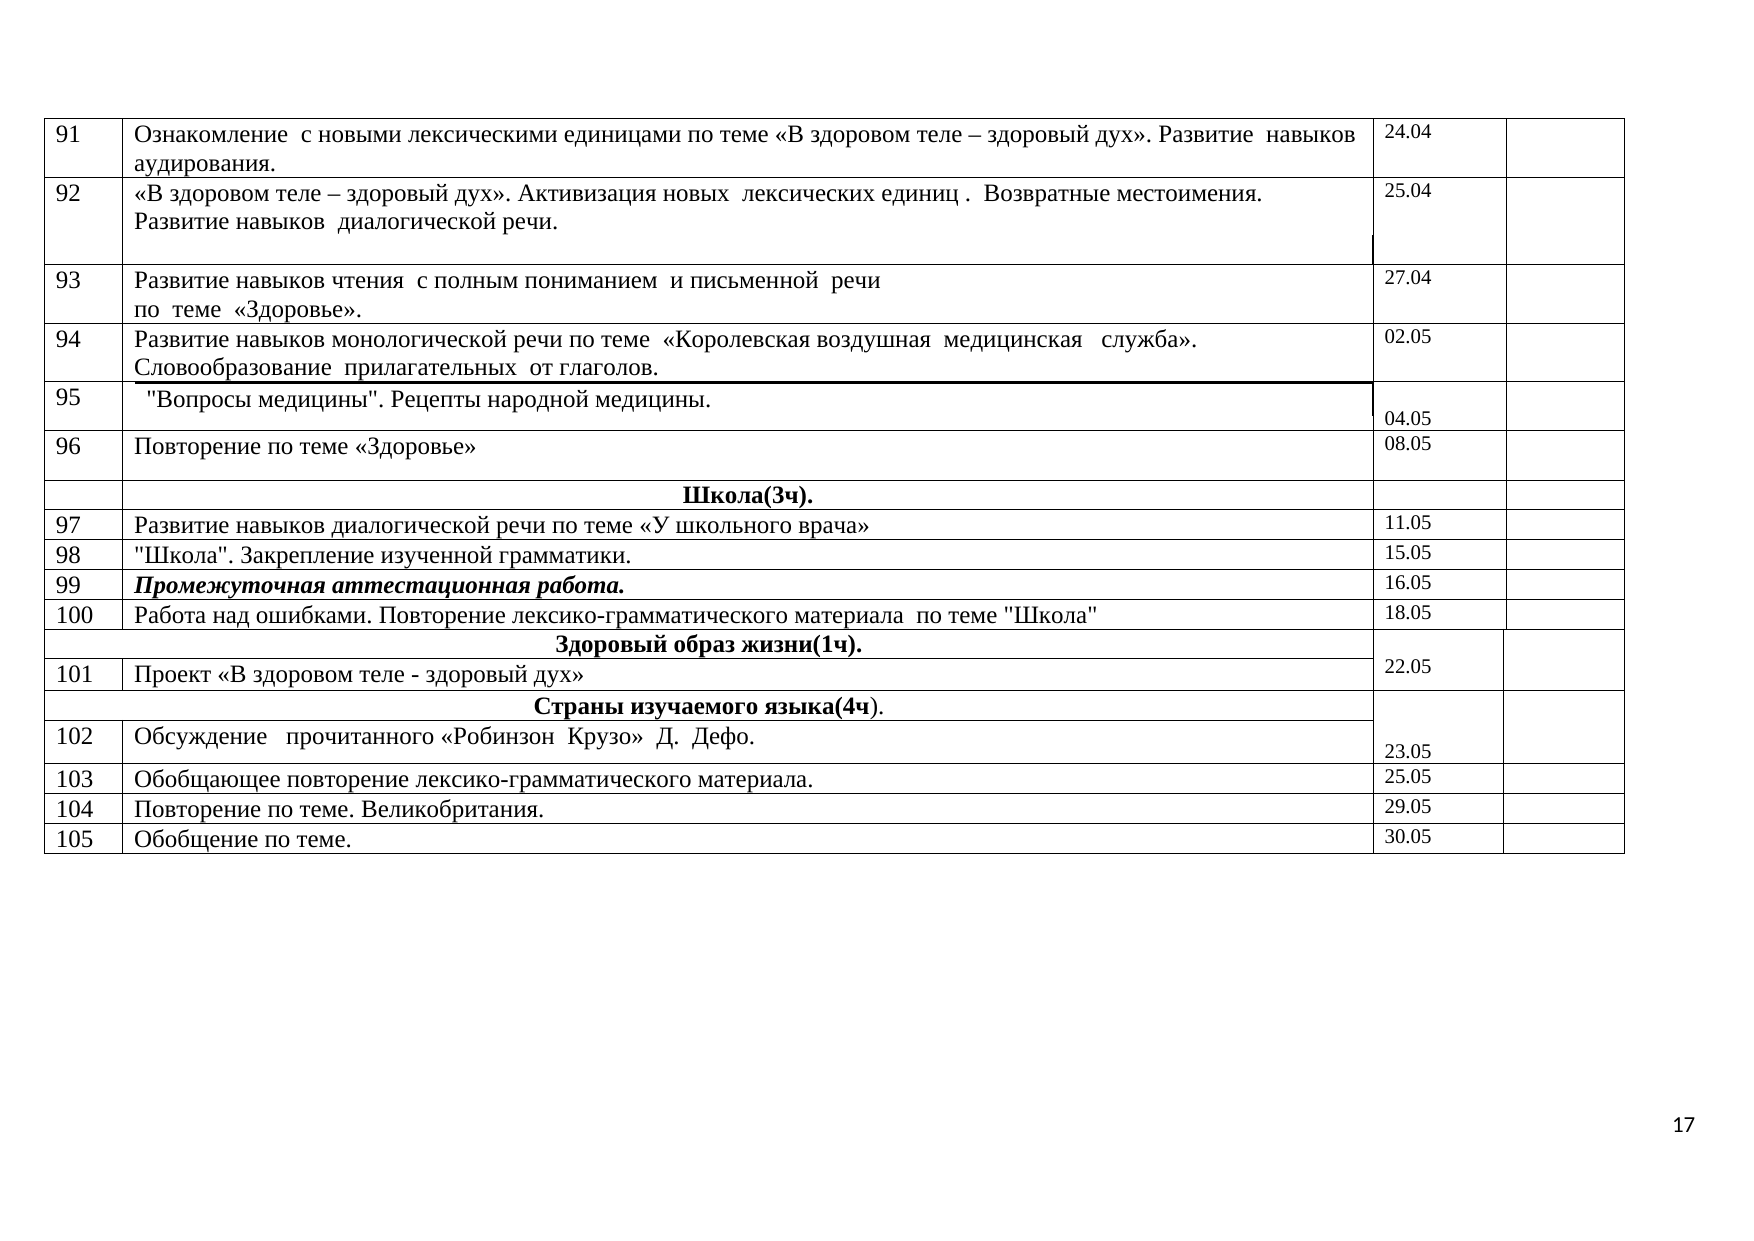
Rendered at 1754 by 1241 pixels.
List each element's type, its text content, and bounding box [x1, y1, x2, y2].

table_cell 24.04 [1374, 119, 1506, 177]
table_cell 25.04 [1374, 178, 1506, 264]
table_cell [1507, 431, 1624, 479]
table_cell 97 [45, 510, 122, 539]
table_cell [45, 481, 122, 509]
table_cell 104 [45, 794, 122, 823]
table_cell 93 [45, 265, 122, 323]
table_cell 18.05 [1374, 600, 1506, 628]
table_cell Повторение по теме. Великобритания. [123, 794, 1373, 823]
table_cell [1504, 824, 1624, 853]
table_cell 30.05 [1374, 824, 1503, 853]
table_cell [1504, 630, 1624, 690]
table_cell Обобщение по теме. [123, 824, 1373, 853]
table_cell Обсуждение прочитанного «Робинзон Крузо» Д. Дефо. [123, 721, 1373, 763]
table_cell 25.05 [1374, 764, 1503, 793]
table_cell "Школа". Закрепление изученной грамматики. [123, 540, 1373, 569]
table_cell 103 [45, 764, 122, 793]
table_cell Здоровый образ жизни(1ч). [45, 630, 1373, 658]
table_cell [1507, 119, 1624, 177]
table_cell Развитие навыков диалогической речи по теме «У школьного врача» [123, 510, 1373, 539]
table_cell 91 [45, 119, 122, 177]
table_cell 100 [45, 600, 122, 628]
table_cell Проект «В здоровом теле - здоровый дух» [123, 659, 1373, 690]
table_cell 27.04 [1374, 265, 1506, 323]
table_cell [1507, 570, 1624, 599]
table_cell Промежуточная аттестационная работа. [123, 570, 1373, 599]
table_cell Работа над ошибками. Повторение лексико-грамматического материала по теме "Школа" [123, 600, 1373, 628]
table_cell [1507, 324, 1624, 381]
table_cell 102 [45, 721, 122, 763]
table_cell [1504, 794, 1624, 823]
table_cell «В здоровом теле – здоровый дух». Активизация новых лексических единиц . Возвратные местоимения. Развитие навыков диалогической речи. [123, 178, 1373, 264]
table_cell [1507, 265, 1624, 323]
table_cell 04.05 [1374, 382, 1506, 430]
table_cell 02.05 [1374, 324, 1506, 381]
table_cell [1507, 600, 1624, 628]
table_cell 11.05 [1374, 510, 1506, 539]
table_cell [1507, 178, 1624, 264]
table_cell 101 [45, 659, 122, 690]
table_cell 23.05 [1374, 691, 1503, 763]
table_cell Развитие навыков монологической речи по теме «Королевская воздушная медицинская служба». Словообразование прилагательных от глаголов. [123, 324, 1373, 381]
table_cell [1374, 481, 1506, 509]
table_cell Обобщающее повторение лексико-грамматического материала. [123, 764, 1373, 793]
table_cell [1507, 481, 1624, 509]
table_cell [1504, 764, 1624, 793]
table_cell Страны изучаемого языка(4ч). [45, 691, 1373, 720]
table_cell Развитие навыков чтения с полным пониманием и письменной речи по теме «Здоровье». [123, 265, 1373, 323]
table_cell Ознакомление с новыми лексическими единицами по теме «В здоровом теле – здоровый дух». Развитие навыков аудирования. [123, 119, 1373, 177]
table_cell 105 [45, 824, 122, 853]
table_cell 92 [45, 178, 122, 264]
table_cell Повторение по теме «Здоровье» [123, 431, 1373, 479]
table_cell 96 [45, 431, 122, 479]
table_cell [123, 382, 1373, 430]
table_cell 16.05 [1374, 570, 1506, 599]
table_cell 22.05 [1374, 630, 1503, 690]
table_cell 15.05 [1374, 540, 1506, 569]
table_cell [1507, 510, 1624, 539]
table_cell Школа(3ч). [123, 481, 1373, 509]
table_cell 99 [45, 570, 122, 599]
table_cell [1507, 382, 1624, 430]
table_cell [1504, 691, 1624, 763]
table_cell 94 [45, 324, 122, 381]
table_cell 08.05 [1374, 431, 1506, 479]
table_cell 98 [45, 540, 122, 569]
table_cell 95 [45, 382, 122, 430]
table_cell 29.05 [1374, 794, 1503, 823]
table_cell [1507, 540, 1624, 569]
